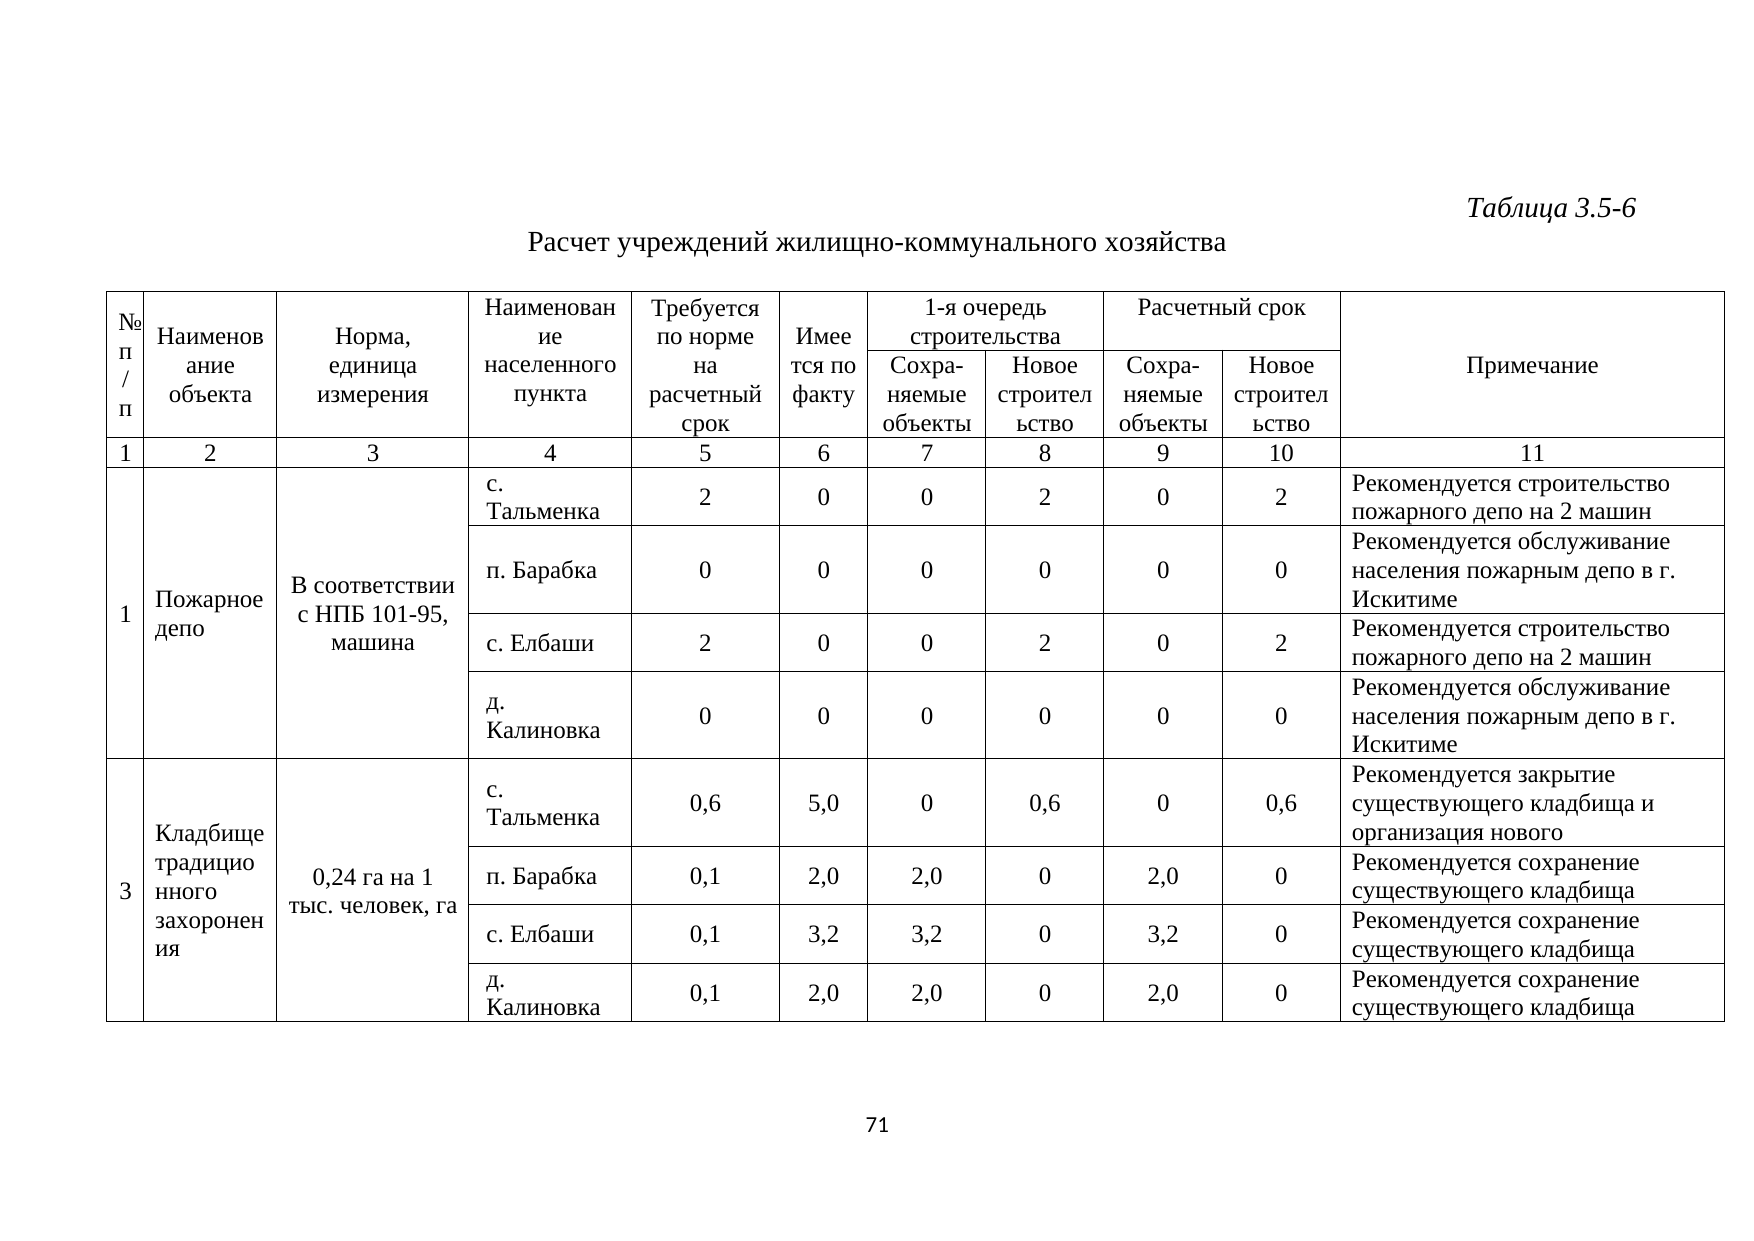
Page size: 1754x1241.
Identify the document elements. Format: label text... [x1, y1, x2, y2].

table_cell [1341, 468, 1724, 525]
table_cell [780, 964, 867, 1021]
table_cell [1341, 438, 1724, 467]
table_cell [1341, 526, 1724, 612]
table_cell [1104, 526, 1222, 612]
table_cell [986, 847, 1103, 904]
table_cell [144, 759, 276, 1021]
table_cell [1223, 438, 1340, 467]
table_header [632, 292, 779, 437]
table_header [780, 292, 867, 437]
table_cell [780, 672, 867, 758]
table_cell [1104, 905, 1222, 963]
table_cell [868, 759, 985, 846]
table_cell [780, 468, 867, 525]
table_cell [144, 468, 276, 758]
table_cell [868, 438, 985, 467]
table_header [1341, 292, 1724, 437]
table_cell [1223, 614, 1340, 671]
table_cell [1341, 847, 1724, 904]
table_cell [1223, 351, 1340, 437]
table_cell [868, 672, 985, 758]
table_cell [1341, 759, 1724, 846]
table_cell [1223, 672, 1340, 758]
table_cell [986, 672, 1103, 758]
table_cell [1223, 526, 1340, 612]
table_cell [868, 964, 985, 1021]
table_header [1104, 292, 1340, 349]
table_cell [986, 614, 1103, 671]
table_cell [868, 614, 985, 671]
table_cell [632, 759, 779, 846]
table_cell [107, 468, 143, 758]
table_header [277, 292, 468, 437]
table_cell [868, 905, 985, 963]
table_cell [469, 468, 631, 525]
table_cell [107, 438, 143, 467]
text Таблица 3.5-6 [118, 190, 1636, 224]
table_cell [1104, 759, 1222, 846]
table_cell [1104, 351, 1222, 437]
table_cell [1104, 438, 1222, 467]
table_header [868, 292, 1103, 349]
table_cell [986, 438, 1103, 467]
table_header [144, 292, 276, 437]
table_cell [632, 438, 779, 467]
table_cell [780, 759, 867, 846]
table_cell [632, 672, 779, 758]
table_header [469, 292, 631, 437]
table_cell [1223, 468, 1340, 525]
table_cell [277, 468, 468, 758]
text Расчет учреждений жилищно-коммунального хозяйства [118, 224, 1636, 257]
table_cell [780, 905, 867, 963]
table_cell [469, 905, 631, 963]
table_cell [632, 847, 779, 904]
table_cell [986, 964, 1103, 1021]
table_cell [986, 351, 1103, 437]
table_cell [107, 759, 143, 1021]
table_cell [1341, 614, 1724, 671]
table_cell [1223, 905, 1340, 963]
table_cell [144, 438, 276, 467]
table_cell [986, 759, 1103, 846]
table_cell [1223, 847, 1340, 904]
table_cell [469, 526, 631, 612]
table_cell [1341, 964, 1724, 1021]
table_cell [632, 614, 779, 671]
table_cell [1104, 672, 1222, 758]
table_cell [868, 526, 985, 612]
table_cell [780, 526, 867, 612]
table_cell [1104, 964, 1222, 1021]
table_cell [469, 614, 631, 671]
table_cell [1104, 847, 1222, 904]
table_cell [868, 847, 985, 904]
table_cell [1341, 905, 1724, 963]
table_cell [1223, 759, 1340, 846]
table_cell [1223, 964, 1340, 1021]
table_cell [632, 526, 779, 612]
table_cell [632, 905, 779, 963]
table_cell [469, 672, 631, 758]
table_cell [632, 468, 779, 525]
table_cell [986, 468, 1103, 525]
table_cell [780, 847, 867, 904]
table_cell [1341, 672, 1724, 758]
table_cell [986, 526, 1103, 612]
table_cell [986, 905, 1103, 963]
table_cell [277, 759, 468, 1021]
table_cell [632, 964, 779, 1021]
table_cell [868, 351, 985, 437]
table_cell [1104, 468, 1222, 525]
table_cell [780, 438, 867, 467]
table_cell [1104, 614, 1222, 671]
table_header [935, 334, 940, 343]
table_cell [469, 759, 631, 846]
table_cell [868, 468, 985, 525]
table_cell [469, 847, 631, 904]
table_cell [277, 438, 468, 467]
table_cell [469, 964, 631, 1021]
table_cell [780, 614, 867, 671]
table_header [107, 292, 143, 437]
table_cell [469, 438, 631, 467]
